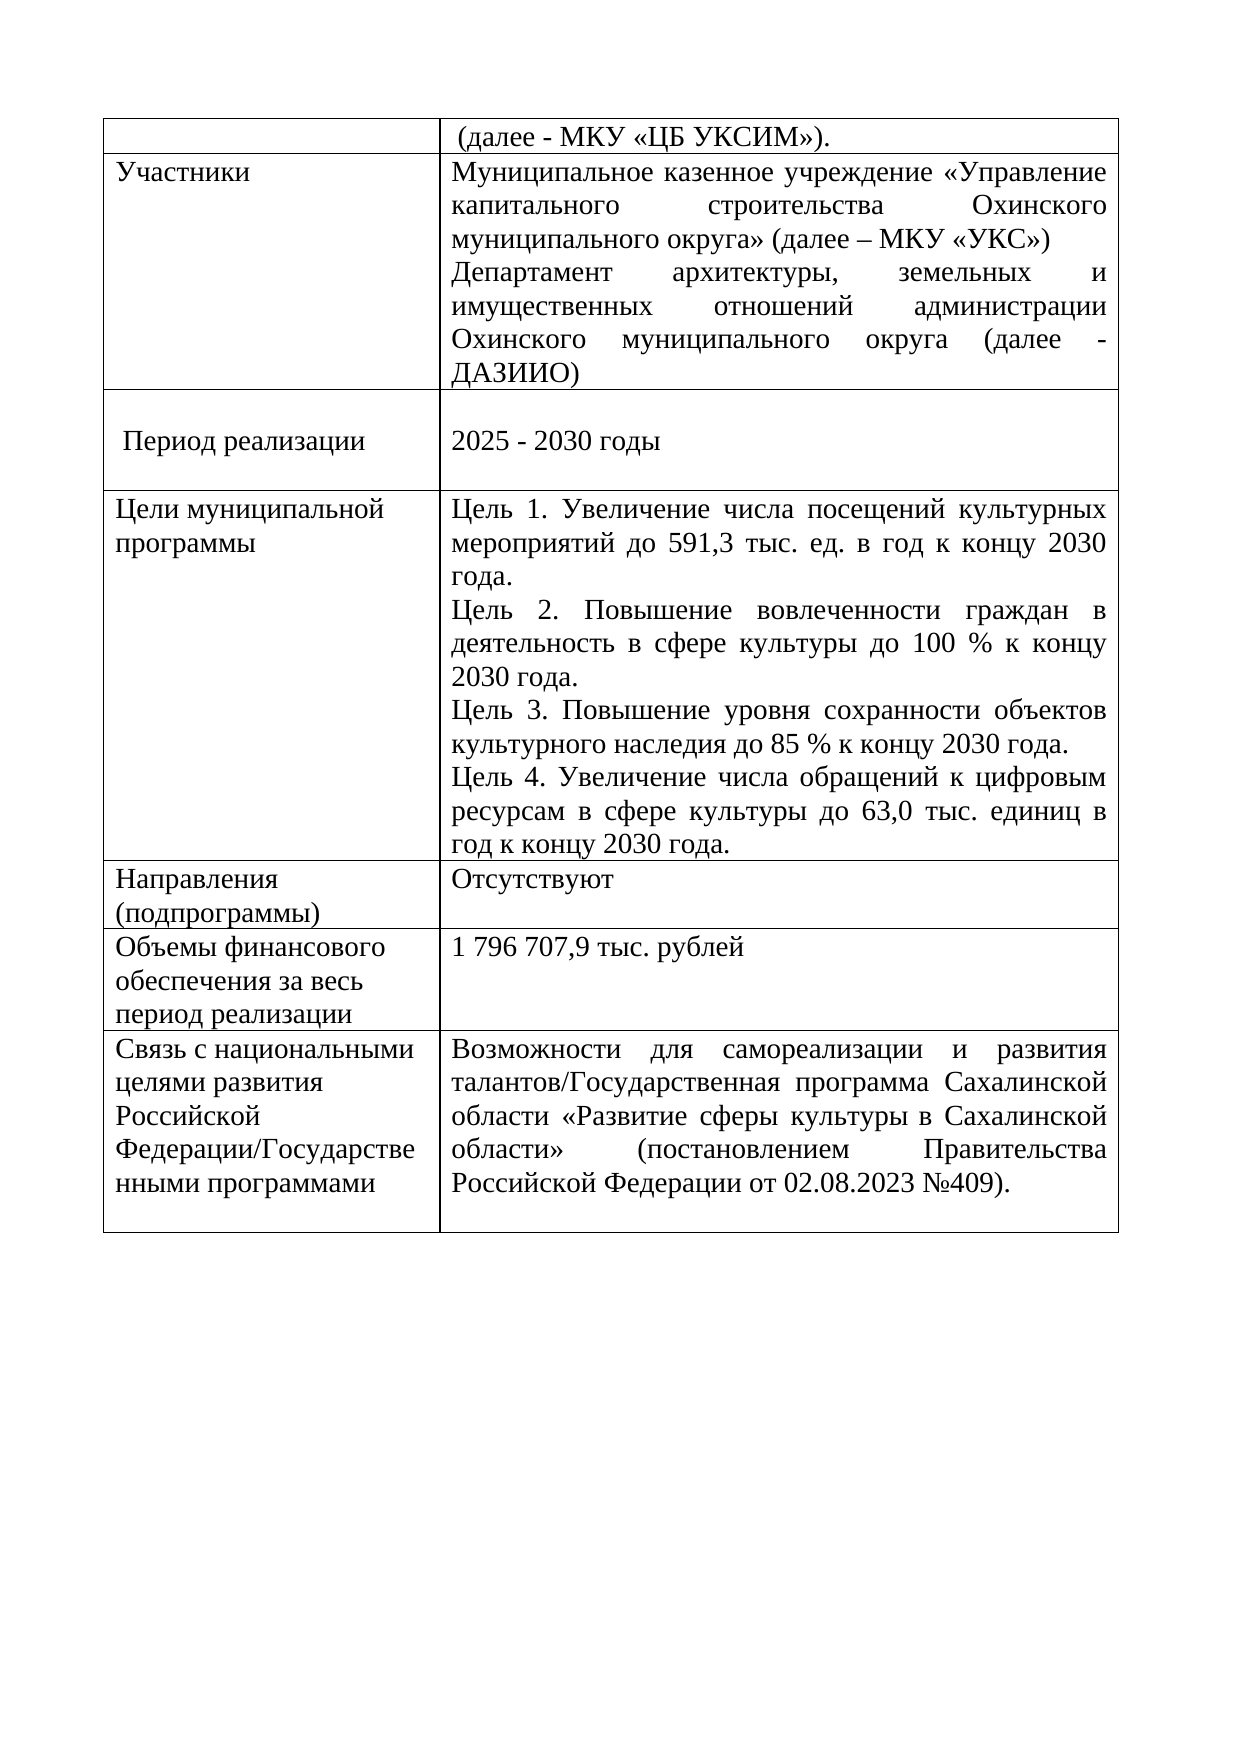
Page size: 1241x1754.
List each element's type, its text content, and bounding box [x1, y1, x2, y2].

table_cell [441, 119, 1118, 153]
table_cell Отсутствуют [441, 861, 1118, 928]
table_cell Цели муниципальной программы [104, 491, 439, 860]
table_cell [104, 119, 439, 153]
table_cell Участники [104, 154, 439, 388]
table_cell 1 796 707,9 тыс. рублей [441, 929, 1118, 1030]
table_cell Объемы финансового обеспечения за весь период реализации [104, 929, 439, 1030]
table_cell 2025 - 2030 годы [441, 390, 1118, 490]
table_cell Муниципальное казенное учреждение «Управление капитального строительства Охинского муниципального округа» (далее – МКУ «УКС») Департамент архитектуры, земельных и имущественных отношений администрации Охинского муниципального округа (далее - ДАЗИИО) [441, 154, 1118, 388]
table_cell Период реализации [104, 390, 439, 490]
table_cell Цель 1. Увеличение числа посещений культурных мероприятий до 591,3 тыс. ед. в год к концу 2030 года. Цель 2. Повышение вовлеченности граждан в деятельность в сфере культуры до 100 % к концу 2030 года. Цель 3. Повышение уровня сохранности объектов культурного наследия до 85 % к концу 2030 года. Цель 4. Увеличение числа обращений к цифровым ресурсам в сфере культуры до 63,0 тыс. единиц в год к концу 2030 года. [441, 491, 1118, 860]
table_cell Возможности для самореализации и развития талантов/Государственная программа Сахалинской области «Развитие сферы культуры в Сахалинской области» (постановлением Правительства Российской Федерации от 02.08.2023 №409). [441, 1031, 1118, 1232]
table_cell Направления (подпрограммы) [104, 861, 439, 928]
table_cell Связь с национальными целями развития Российской Федерации/Государственными программами [104, 1031, 439, 1232]
